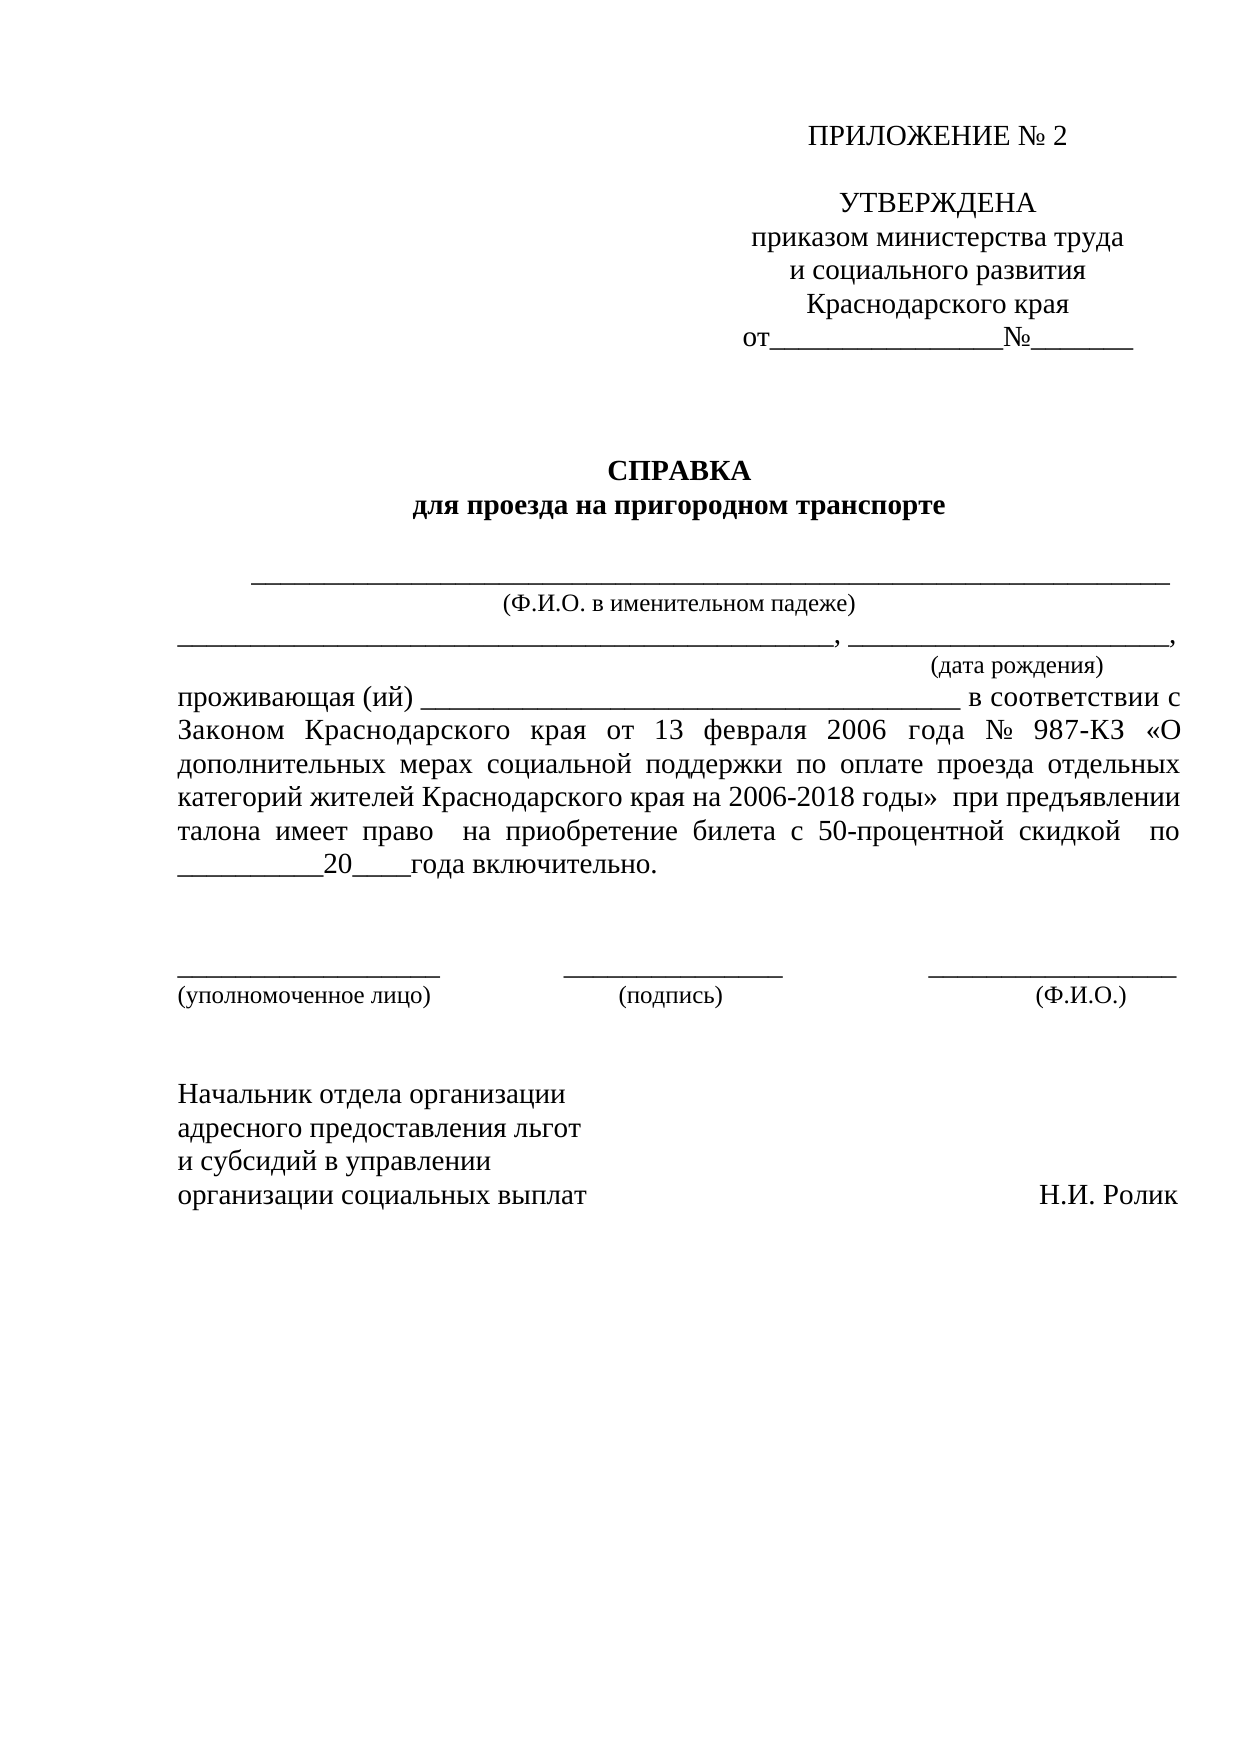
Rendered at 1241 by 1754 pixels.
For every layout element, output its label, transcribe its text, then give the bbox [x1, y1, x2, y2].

text (дата рождения) [177, 650, 1181, 679]
text для проезда на пригородном транспорте [177, 487, 1181, 521]
text проживающая (ий) _____________________________________ в соответствии с Законом Краснодарского края от 13 февраля 2006 года № 987-КЗ «О дополнительных мерах социальной поддержки по оплате проезда отдельных категорий жителей Краснодарского края на 2006-2018 годы» при предъявлении талона имеет право на приобретение билета с 50-процентной скидкой по __________20____года включительно. [177, 679, 1181, 880]
text адресного предоставления льгот [177, 1110, 1181, 1143]
text ПРИЛОЖЕНИЕ № 2 [694, 118, 1181, 152]
text и субсидий в управлении [177, 1143, 1181, 1177]
text организации социальных выплат Н.И. Ролик [177, 1177, 1181, 1211]
text от________________№_______ [694, 319, 1181, 353]
text СПРАВКА [177, 453, 1181, 487]
text _______________________________________________________________ [177, 554, 1181, 588]
text приказом министерства труда [694, 219, 1181, 252]
text _____________________________________________, ______________________, [177, 616, 1181, 650]
text Начальник отдела организации [177, 1076, 1181, 1110]
text __________________ _______________ _________________ [177, 947, 1181, 981]
text Краснодарского края [694, 286, 1181, 319]
text и социального развития [694, 252, 1181, 286]
text (уполномоченное лицо) (подпись) (Ф.И.О.) [177, 981, 1181, 1009]
text (Ф.И.О. в именительном падеже) [177, 588, 1181, 616]
text УТВЕРЖДЕНА [694, 185, 1181, 219]
